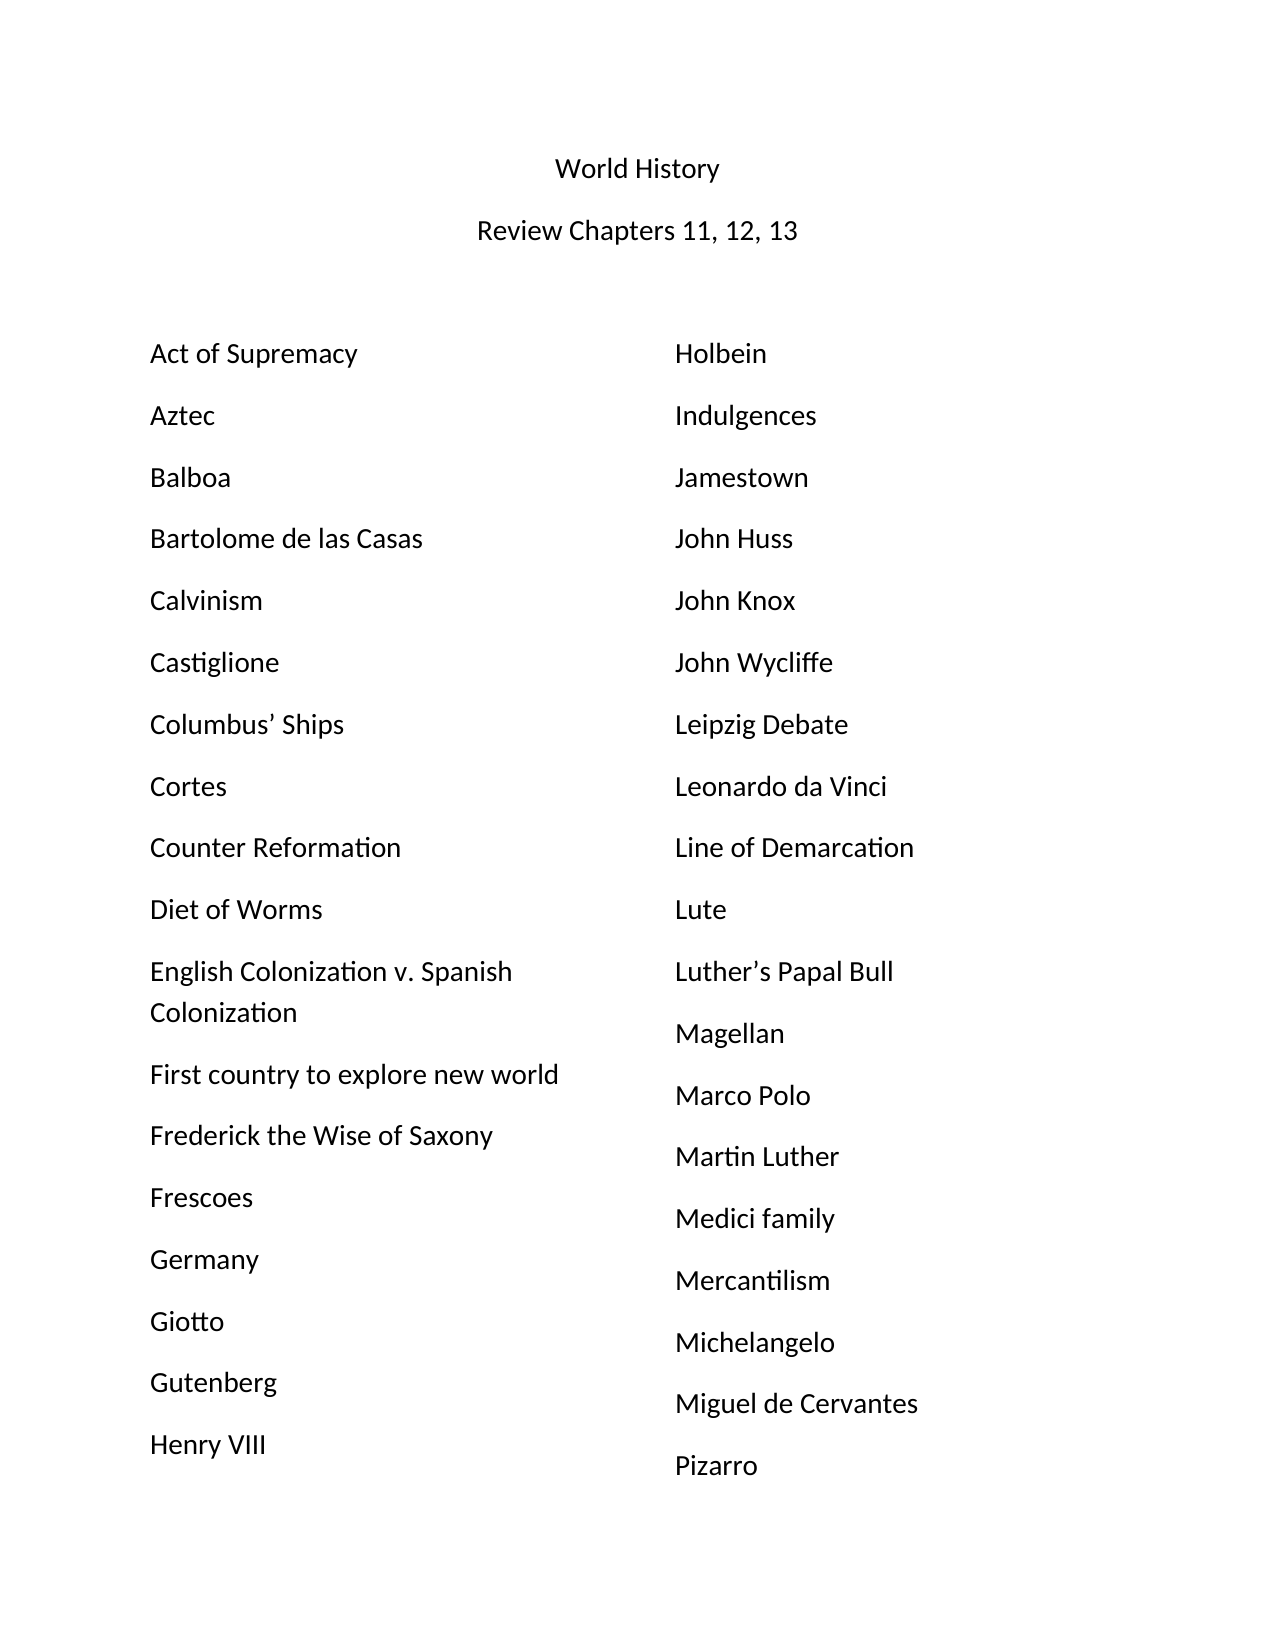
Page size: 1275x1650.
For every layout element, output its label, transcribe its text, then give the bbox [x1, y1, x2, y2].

text Mercantilism [675, 1262, 1125, 1297]
text English Colonization v. Spanish Colonization [150, 953, 600, 1029]
text Indulgences [675, 397, 1125, 433]
text Michelangelo [675, 1324, 1125, 1359]
text Magellan [675, 1015, 1125, 1050]
text Leonardo da Vinci [675, 768, 1125, 803]
text Castiglione [150, 644, 600, 680]
text Holbein [675, 335, 1125, 371]
text Frederick the Wise of Saxony [150, 1117, 600, 1153]
text Bartolome de las Casas [150, 521, 600, 556]
text Leipzig Debate [675, 706, 1125, 742]
text World History [150, 150, 1125, 186]
text Aztec [150, 397, 600, 433]
text John Wycliffe [675, 644, 1125, 680]
text Cortes [150, 768, 600, 803]
text Medici family [675, 1200, 1125, 1236]
text Act of Supremacy [150, 335, 600, 371]
text Balboa [150, 459, 600, 494]
text John Knox [675, 582, 1125, 618]
text Line of Demarcation [675, 829, 1125, 865]
text Review Chapters 11, 12, 13 [150, 212, 1125, 247]
text Counter Reformation [150, 829, 600, 865]
text Diet of Worms [150, 891, 600, 927]
text Luther’s Papal Bull [675, 953, 1125, 989]
text Martin Luther [675, 1138, 1125, 1174]
text Pizarro [675, 1447, 1125, 1483]
text Miguel de Cervantes [675, 1385, 1125, 1421]
text First country to explore new world [150, 1056, 600, 1091]
text Calvinism [150, 582, 600, 618]
text Frescoes [150, 1179, 600, 1215]
text Germany [150, 1241, 600, 1277]
text Lute [675, 891, 1125, 927]
text Columbus’ Ships [150, 706, 600, 742]
text Marco Polo [675, 1077, 1125, 1112]
text Gutenberg [150, 1364, 600, 1400]
text Giotto [150, 1303, 600, 1338]
text Jamestown [675, 459, 1125, 494]
text Henry VIII [150, 1426, 600, 1462]
text John Huss [675, 521, 1125, 556]
